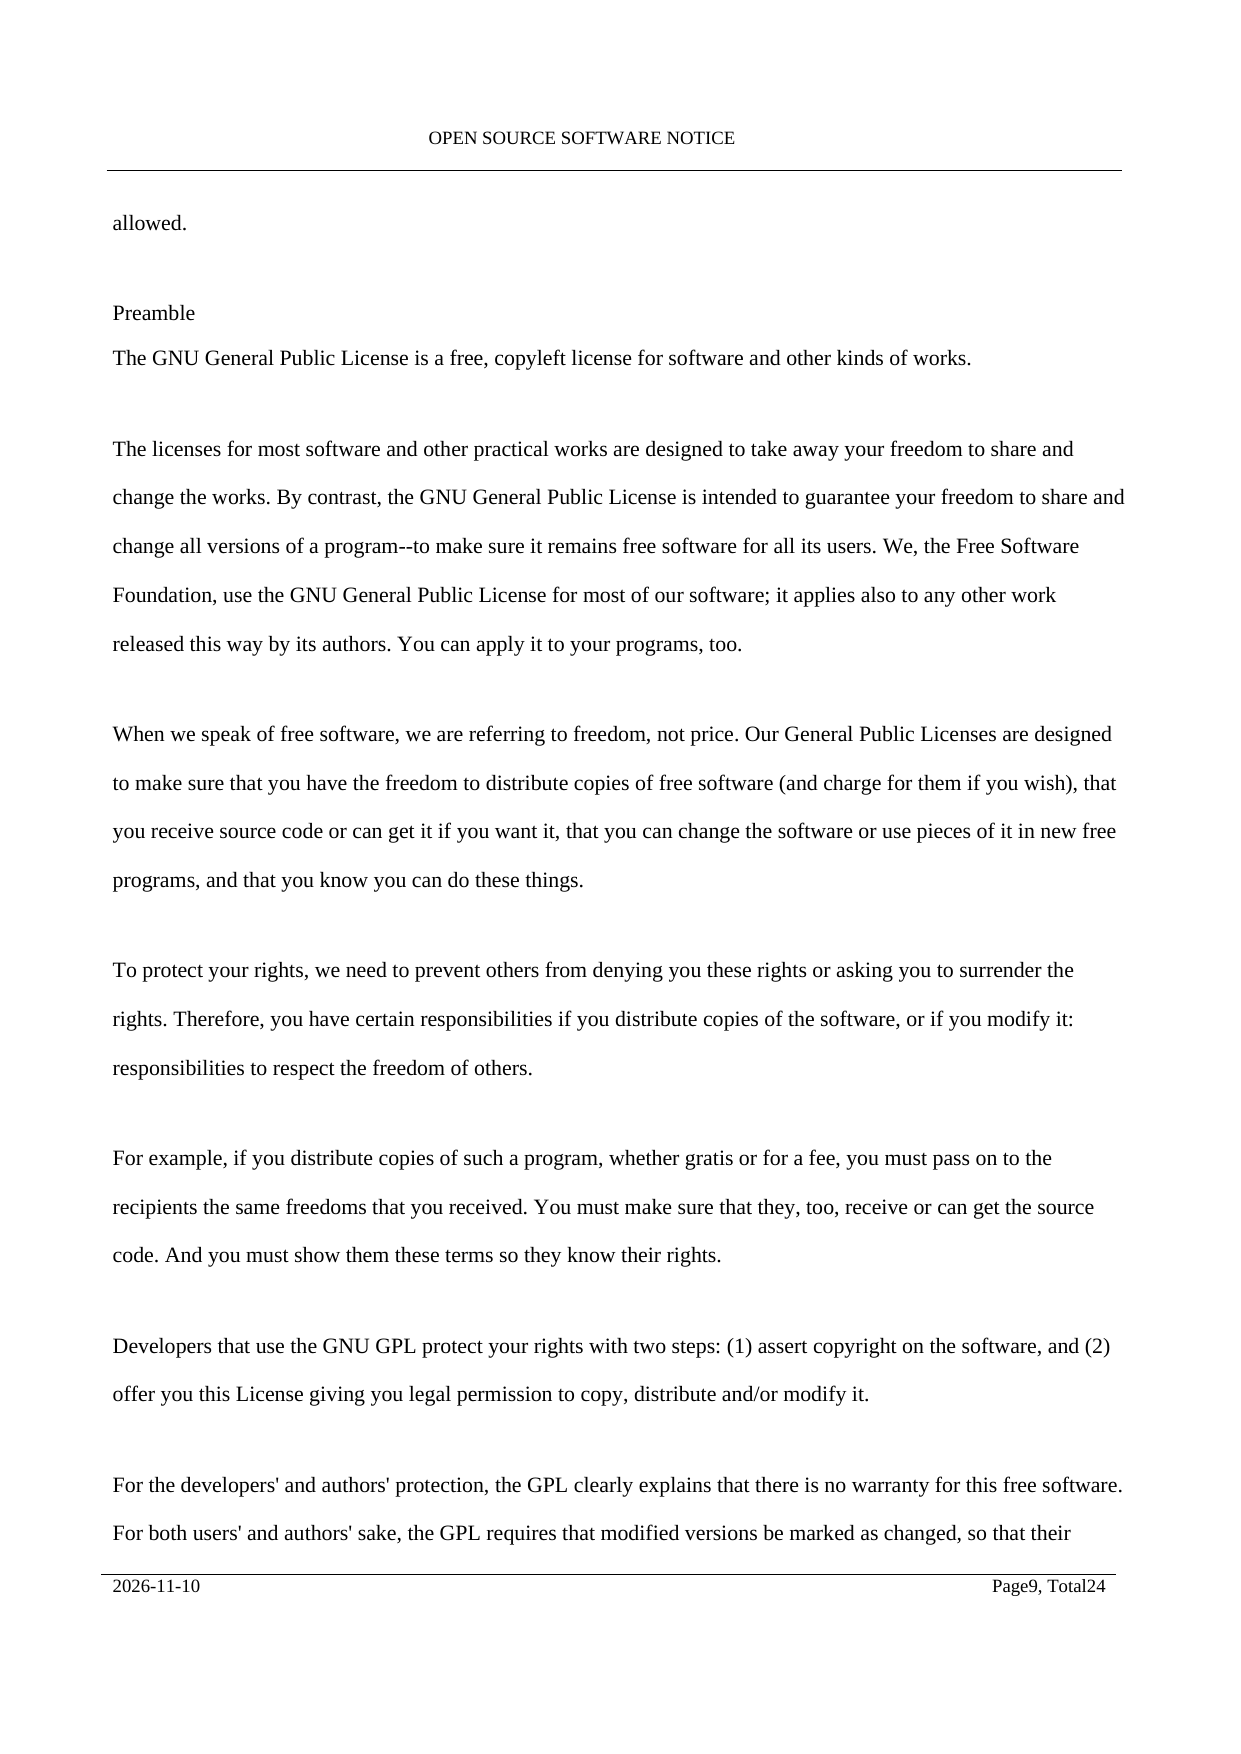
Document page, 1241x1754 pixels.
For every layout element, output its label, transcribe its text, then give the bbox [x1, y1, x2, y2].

text When we speak of free software, we are referring to freedom, not price. Our General Public Licenses are designed to make sure that you have the freedom to distribute copies of free software (and charge for them if you wish), that you receive source code or can get it if you want it, that you can change the software or use pieces of it in new free programs, and that you know you can do these things. [112, 717, 1128, 896]
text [112, 1468, 1128, 1549]
text The GNU General Public License is a free, copyleft license for software and other kinds of works. [112, 342, 1128, 374]
text The licenses for most software and other practical works are designed to take away your freedom to share and change the works. By contrast, the GNU General Public License is intended to guarantee your freedom to share and change all versions of a program--to make sure it remains free software for all its users. We, the Free Software Foundation, use the GNU General Public License for most of our software; it applies also to any other work released this way by its authors. You can apply it to your programs, too. [112, 432, 1128, 659]
text Preamble [112, 297, 1128, 329]
text Developers that use the GNU GPL protect your rights with two steps: (1) assert copyright on the software, and (2) offer you this License giving you legal permission to copy, distribute and/or modify it. [112, 1329, 1128, 1410]
text To protect your rights, we need to prevent others from denying you these rights or asking you to surrender the rights. Therefore, you have certain responsibilities if you distribute copies of the software, or if you modify it: responsibilities to respect the freedom of others. [112, 953, 1128, 1083]
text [112, 206, 1128, 239]
text For example, if you distribute copies of such a program, whether gratis or for a fee, you must pass on to the recipients the same freedoms that you received. You must make sure that they, too, receive or can get the source code. And you must show them these terms so they know their rights. [112, 1141, 1128, 1271]
